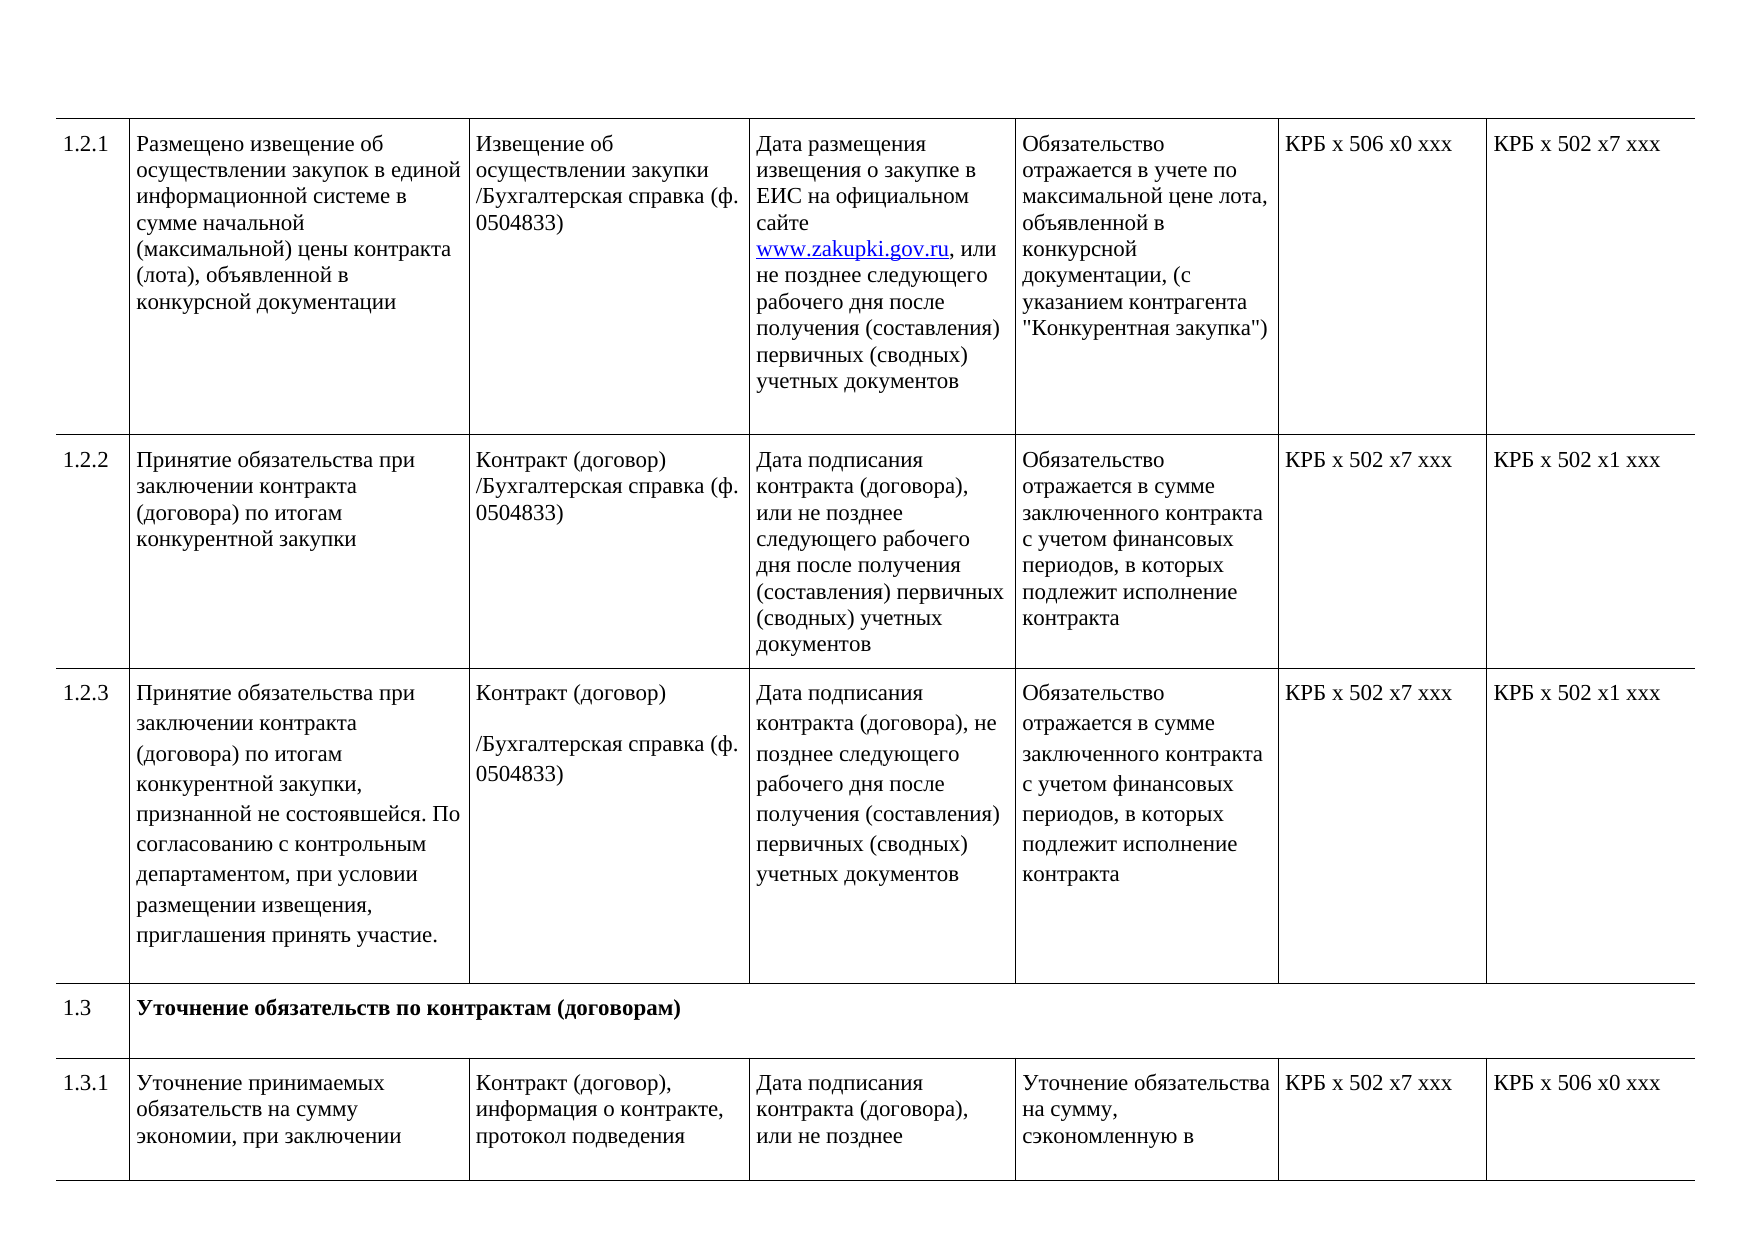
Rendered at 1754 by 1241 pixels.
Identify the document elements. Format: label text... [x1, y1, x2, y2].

table_cell 1.3.1 [56, 1059, 129, 1180]
table_cell 1.2.3 [56, 669, 129, 982]
table_cell Уточнение обязательств по контрактам (договорам) [130, 984, 1695, 1057]
table_cell Контракт (договор) /Бухгалтерская справка (ф. 0504833) [470, 435, 749, 667]
table_cell Извещение об осуществлении закупки /Бухгалтерская справка (ф. 0504833) [470, 119, 749, 434]
table_cell Дата размещения извещения о закупке в ЕИС на официальном сайте www.zakupki.gov.ru, или не позднее следующего рабочего дня после получения (составления) первичных (сводных) учетных документов [750, 119, 1015, 434]
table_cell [750, 1059, 1015, 1180]
table_cell Контракт (договор) /Бухгалтерская справка (ф. 0504833) [470, 669, 749, 982]
table_cell Дата подписания контракта (договора), не позднее следующего рабочего дня после получения (составления) первичных (сводных) учетных документов [750, 669, 1015, 982]
table_cell КРБ х 502 x7 xxx [1487, 119, 1695, 434]
table_cell КРБ х 502 x1 xxx [1487, 669, 1695, 982]
table_cell Принятие обязательства при заключении контракта (договора) по итогам конкурентной закупки [130, 435, 469, 667]
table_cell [130, 1059, 469, 1180]
table_cell Обязательство отражается в сумме заключенного контракта с учетом финансовых периодов, в которых подлежит исполнение контракта [1016, 435, 1278, 667]
table_cell 1.2.1 [56, 119, 129, 434]
table_cell КРБ х 506 x0 xxx [1487, 1059, 1695, 1180]
table_cell Обязательство отражается в сумме заключенного контракта с учетом финансовых периодов, в которых подлежит исполнение контракта [1016, 669, 1278, 982]
table_cell Дата подписания контракта (договора), или не позднее следующего рабочего дня после получения (составления) первичных (сводных) учетных документов [750, 435, 1015, 667]
table_cell Принятие обязательства при заключении контракта (договора) по итогам конкурентной закупки, признанной не состоявшейся. По согласованию с контрольным департаментом, при условии размещении извещения, приглашения принять участие. [130, 669, 469, 982]
table_cell 1.3 [56, 984, 129, 1057]
table_cell КРБ х 506 x0 xxx [1279, 119, 1486, 434]
table_cell КРБ х 502 x7 xxx [1279, 669, 1486, 982]
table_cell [1016, 1059, 1278, 1180]
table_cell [470, 1059, 749, 1180]
table_cell 1.2.2 [56, 435, 129, 667]
table_cell Размещено извещение об осуществлении закупок в единой информационной системе в сумме начальной (максимальной) цены контракта (лота), объявленной в конкурсной документации [130, 119, 469, 434]
table_cell КРБ х 502 x7 xxx [1279, 435, 1486, 667]
table_cell КРБ х 502 x7 xxx [1279, 1059, 1486, 1180]
table_cell Обязательство отражается в учете по максимальной цене лота, объявленной в конкурсной документации, (с указанием контрагента "Конкурентная закупка") [1016, 119, 1278, 434]
table_cell КРБ х 502 x1 xxx [1487, 435, 1695, 667]
